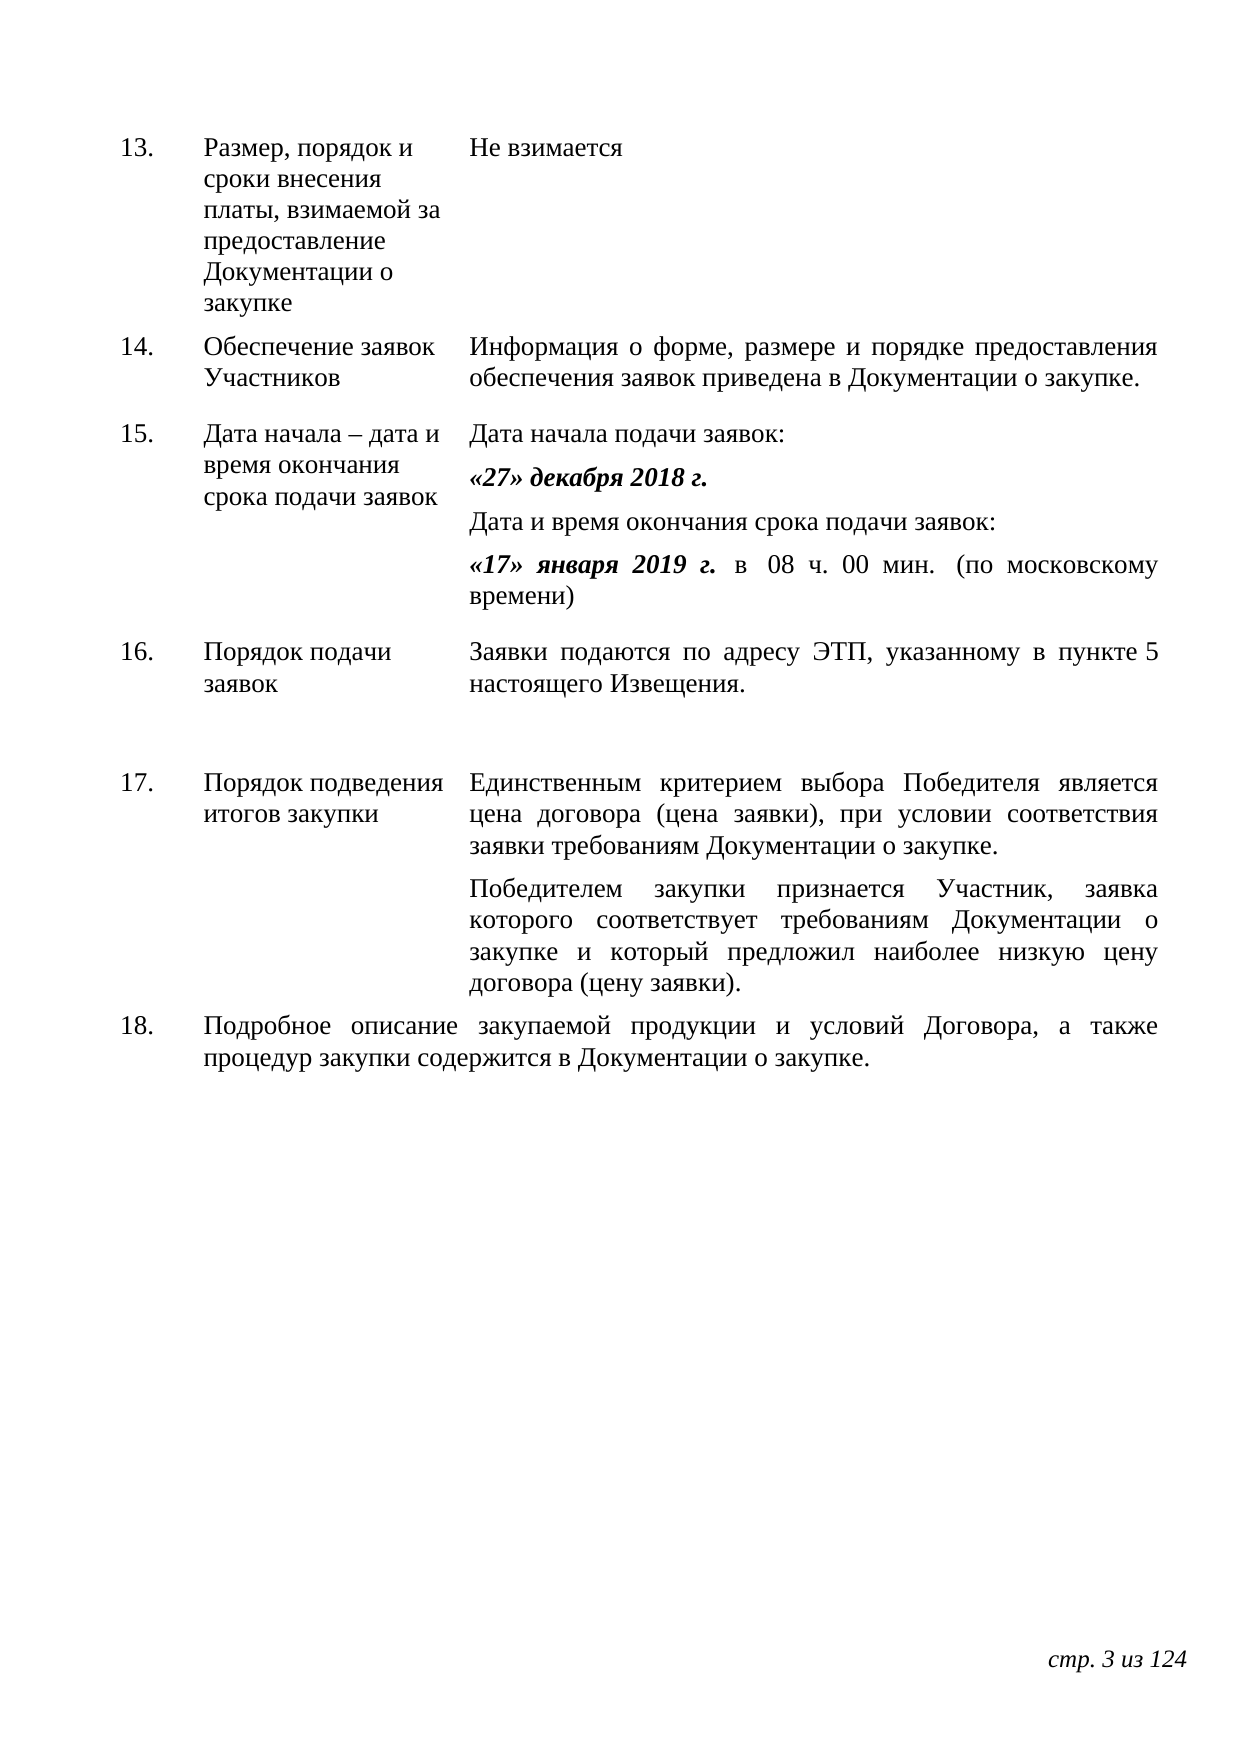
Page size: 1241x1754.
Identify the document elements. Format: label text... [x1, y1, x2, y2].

table_cell Размер, порядок и сроки внесения платы, взимаемой за предоставление Документации о закупке [192, 118, 458, 317]
table_cell Дата начала – дата и время окончания срока подачи заявок [192, 405, 458, 623]
table_cell Информация о форме, размере и порядке предоставления обеспечения заявок приведена в Документации о закупке. [458, 318, 1170, 405]
table_cell Не взимается [458, 118, 1170, 317]
table_cell Порядок подведения итогов закупки [192, 754, 458, 997]
table_cell Порядок подачи заявок [192, 623, 458, 754]
table_cell Дата начала подачи заявок: «27» декабря 2018 г. Дата и время окончания срока подачи заявок: «17» января 2019 г. в 08 ч. 00 мин. (по московскому времени) [458, 405, 1170, 623]
table_cell Обеспечение заявок Участников [192, 318, 458, 405]
table_cell [107, 997, 192, 1084]
table_cell [107, 623, 192, 754]
table_cell Заявки подаются по адресу ЭТП, указанному в пункте 5 настоящего Извещения. [458, 623, 1170, 754]
table_cell Подробное описание закупаемой продукции и условий Договора, а также процедур закупки содержится в Документации о закупке. [192, 997, 1170, 1084]
table_cell [107, 405, 192, 623]
table_cell [107, 118, 192, 317]
table_cell Единственным критерием выбора Победителя является цена договора (цена заявки), при условии соответствия заявки требованиям Документации о закупке. Победителем закупки признается Участник, заявка которого соответствует требованиям Документации о закупке и который предложил наиболее низкую цену договора (цену заявки). [458, 754, 1170, 997]
table_cell [107, 754, 192, 997]
table_cell [107, 318, 192, 405]
